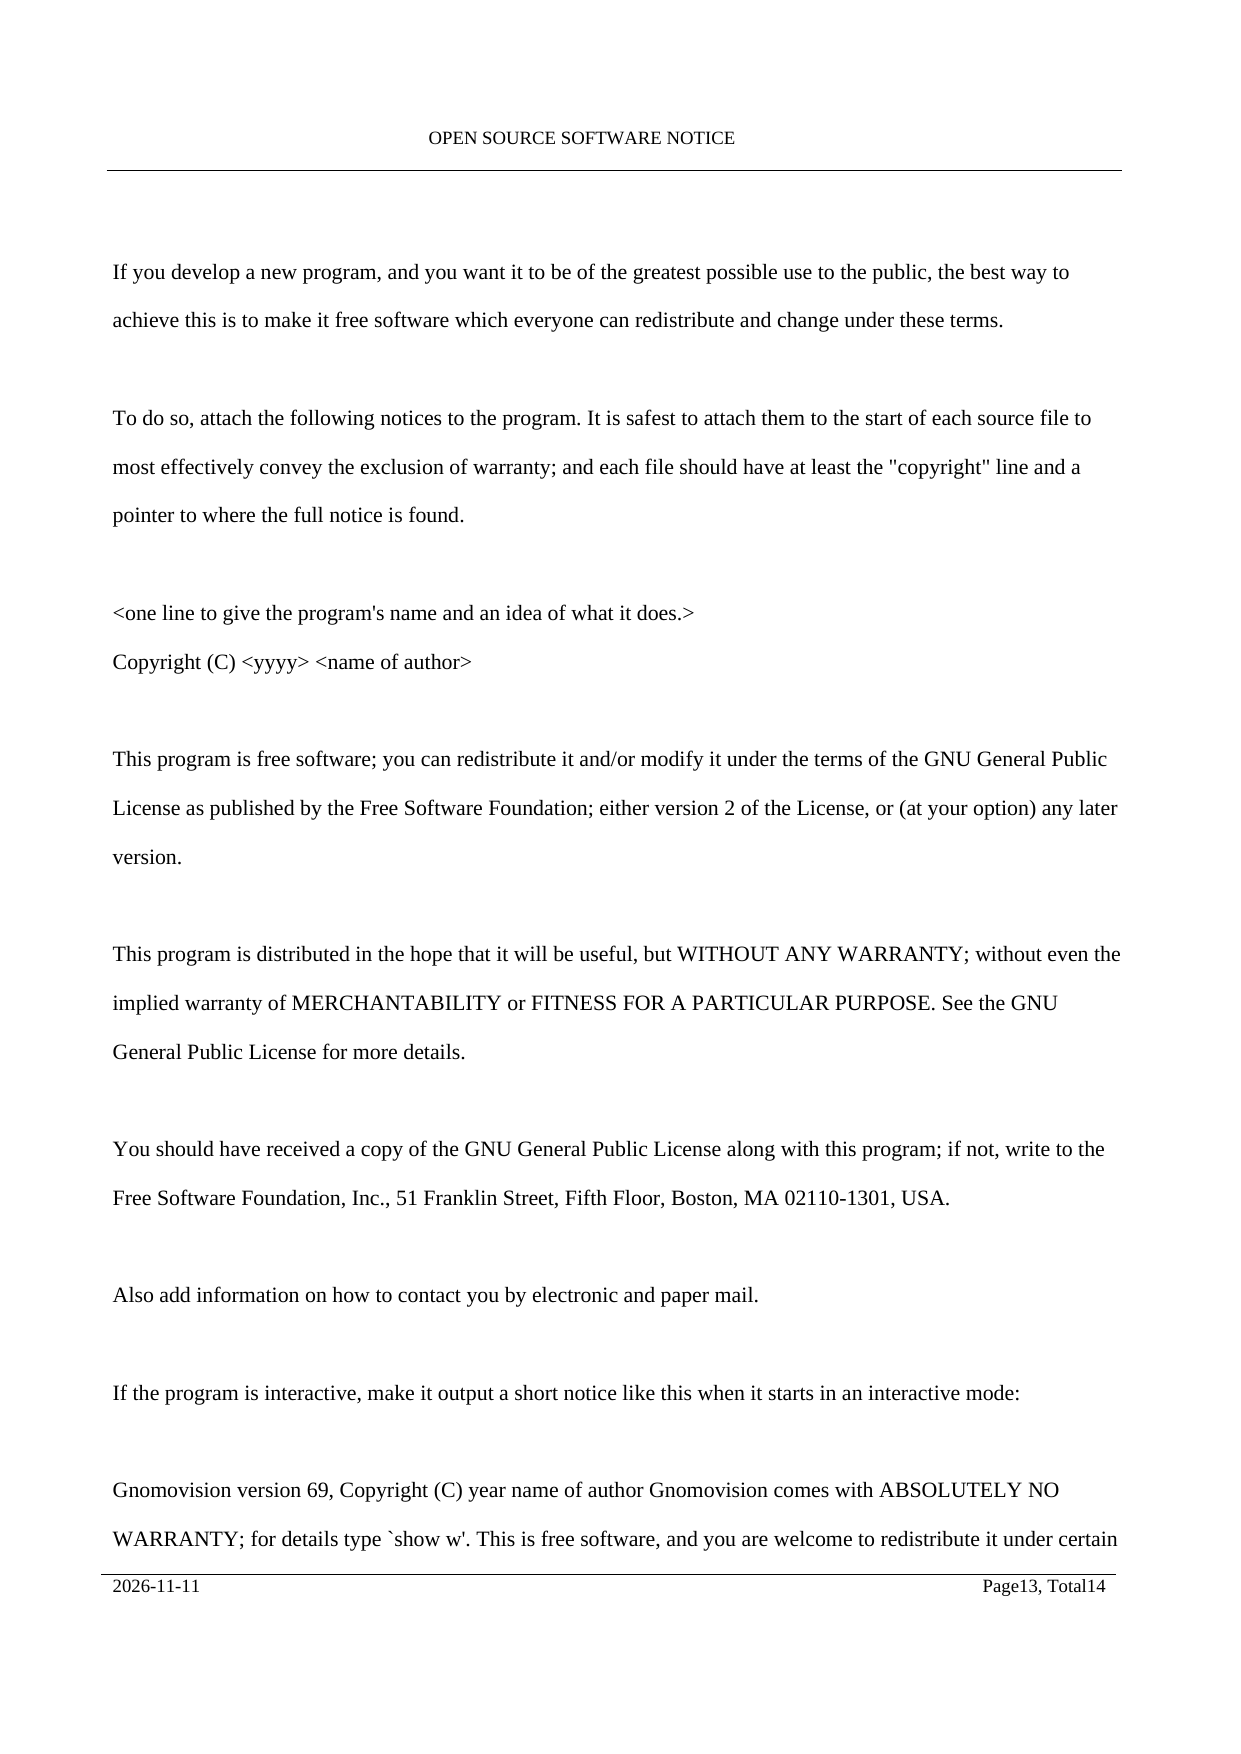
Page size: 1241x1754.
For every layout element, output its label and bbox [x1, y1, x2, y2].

text [112, 206, 1128, 1555]
